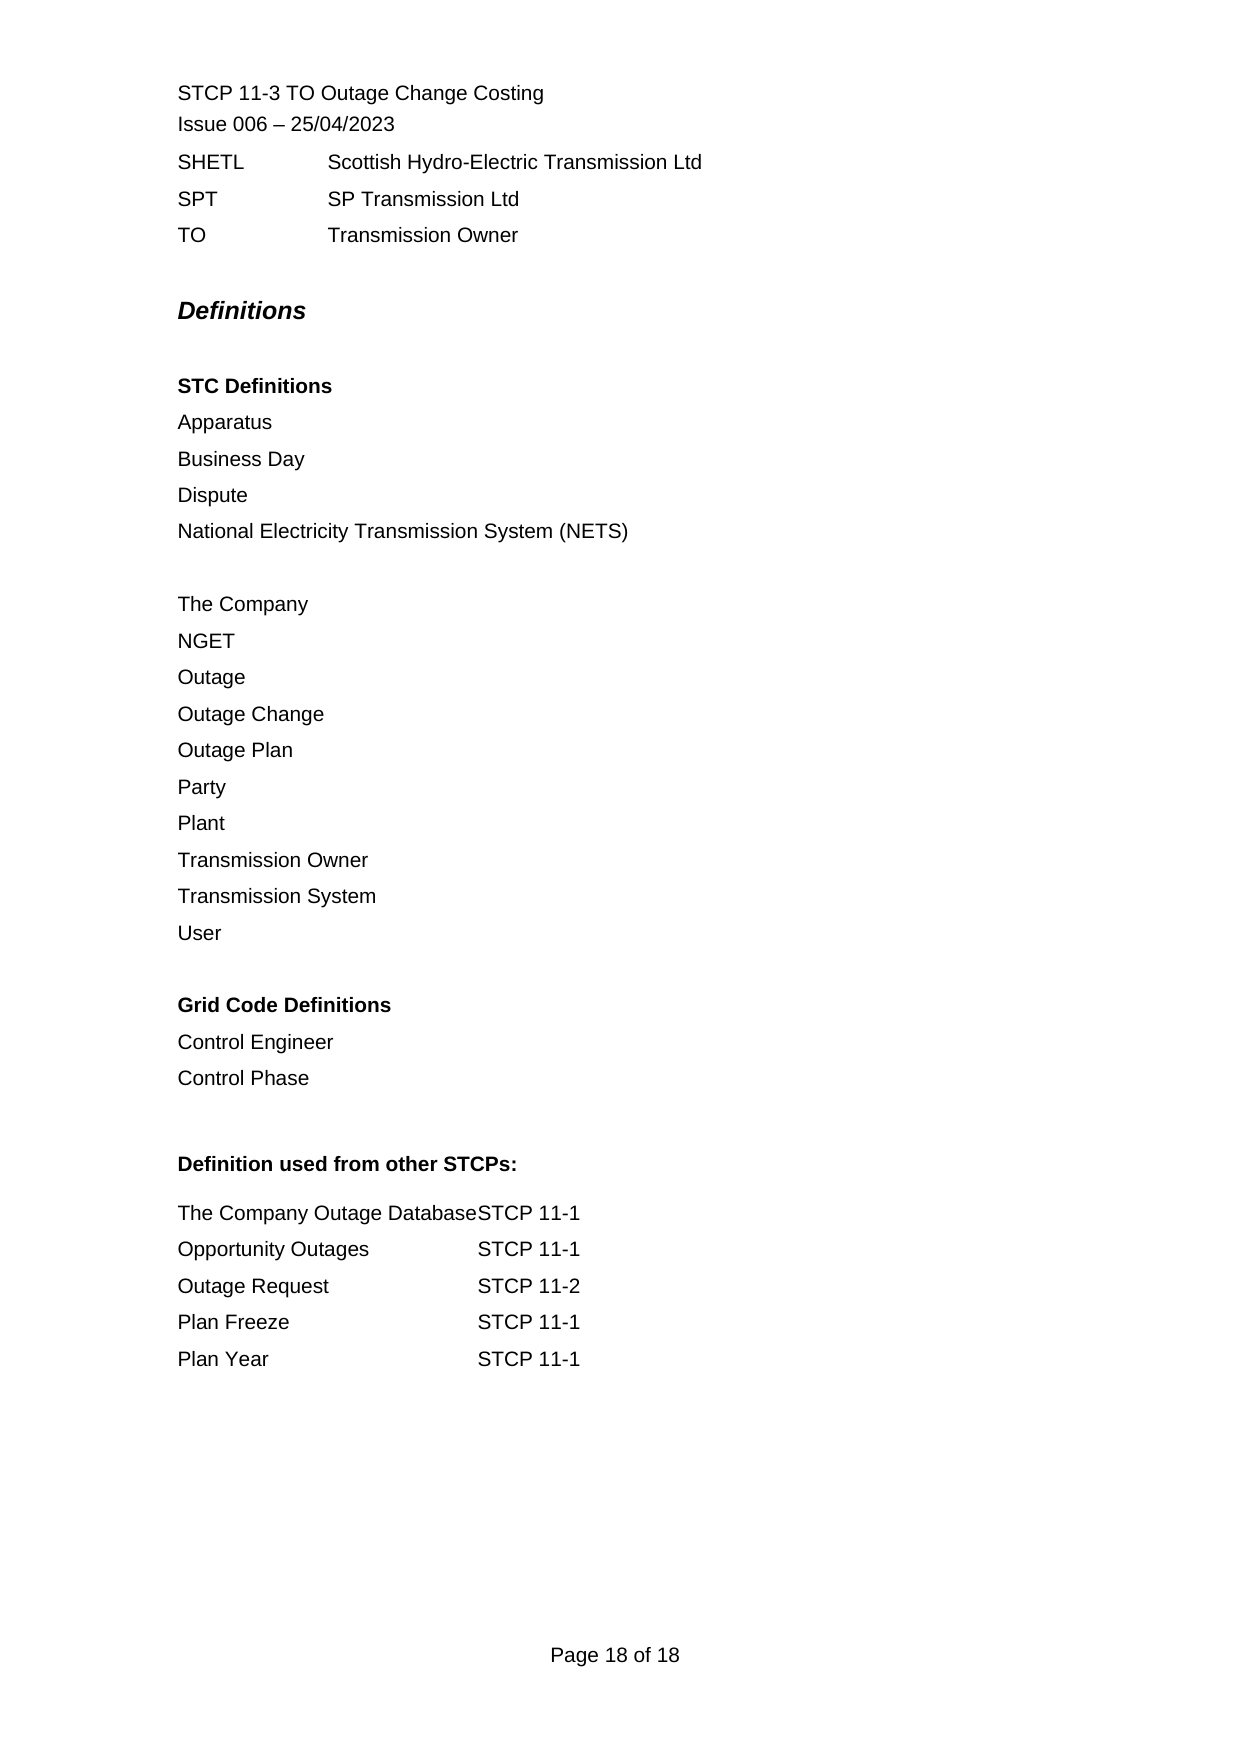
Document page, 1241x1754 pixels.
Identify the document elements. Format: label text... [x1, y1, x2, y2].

subtitle National Electricity Transmission System (NETS) [177, 519, 1053, 543]
subtitle Outage [177, 665, 1053, 689]
subtitle TO Transmission Owner [177, 223, 1053, 247]
subtitle The Company Outage Database STCP 11-1 [177, 1201, 1053, 1224]
subtitle Party [177, 774, 1053, 798]
subtitle Plan Year STCP 11-1 [177, 1346, 1053, 1370]
subtitle Grid Code Definitions [177, 993, 1053, 1017]
subtitle The Company [177, 592, 1053, 616]
subtitle Business Day [177, 446, 1053, 470]
text Definition used from other STCPs: [177, 1152, 1053, 1176]
subtitle Control Phase [177, 1066, 1053, 1090]
subtitle Outage Request STCP 11-2 [177, 1273, 1053, 1297]
subtitle Transmission Owner [177, 847, 1053, 871]
subtitle User [177, 920, 1053, 944]
subtitle SHETL Scottish Hydro-Electric Transmission Ltd [177, 150, 1053, 174]
subtitle SPT SP Transmission Ltd [177, 186, 1053, 210]
subtitle Transmission System [177, 884, 1053, 908]
subtitle STC Definitions [177, 373, 1053, 397]
subtitle Definitions [177, 296, 1053, 324]
subtitle NGET [177, 629, 1053, 653]
subtitle Apparatus [177, 410, 1053, 434]
subtitle Plant [177, 811, 1053, 835]
subtitle Outage Change [177, 702, 1053, 726]
subtitle Opportunity Outages STCP 11-1 [177, 1237, 1053, 1261]
subtitle Plan Freeze STCP 11-1 [177, 1310, 1053, 1334]
subtitle Control Engineer [177, 1030, 1053, 1054]
subtitle Outage Plan [177, 738, 1053, 762]
subtitle Dispute [177, 483, 1053, 507]
